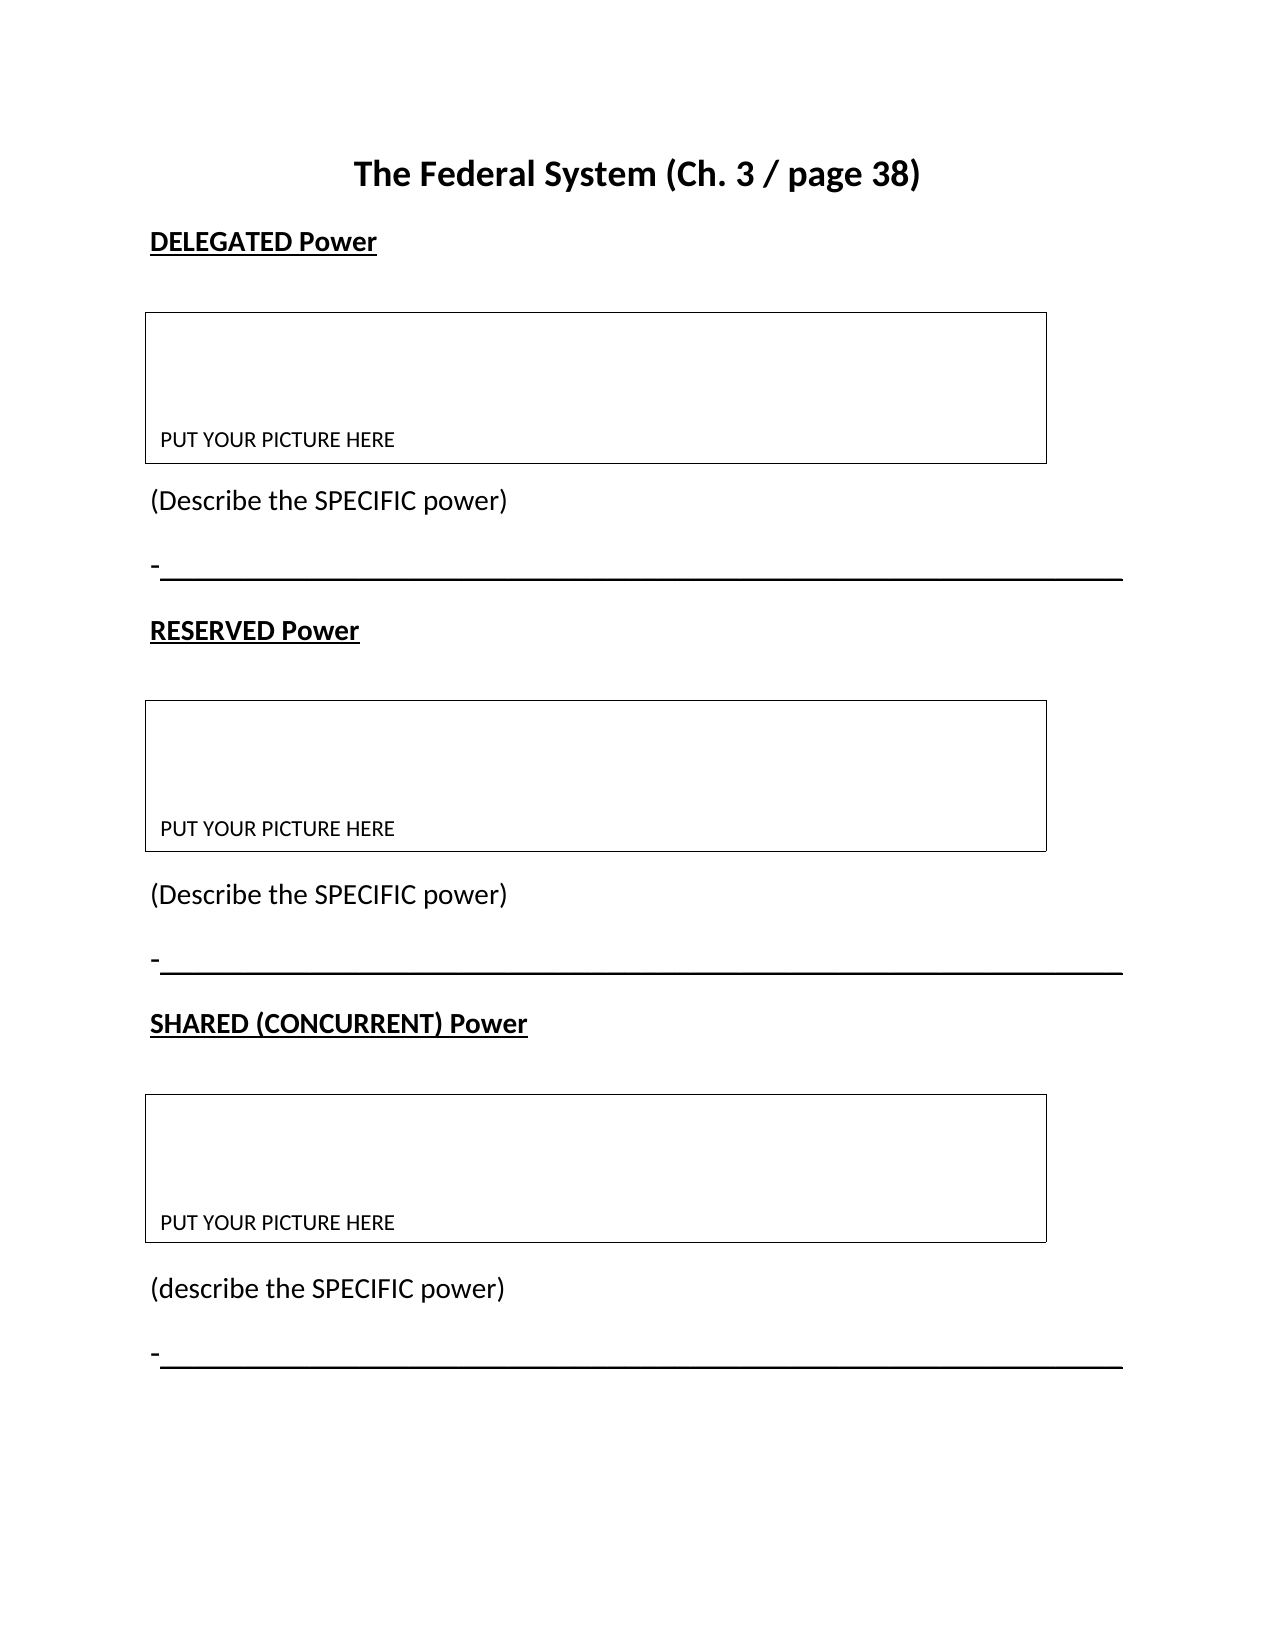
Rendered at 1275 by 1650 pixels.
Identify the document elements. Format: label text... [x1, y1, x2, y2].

text RESERVED Power [150, 612, 1125, 647]
text -__________________________________________________________ [150, 544, 1125, 585]
text (Describe the SPECIFIC power) [150, 482, 1125, 518]
text DELEGATED Power [150, 223, 1125, 259]
text SHARED (CONCURRENT) Power [150, 1006, 1125, 1041]
text The Federal System (Ch. 3 / page 38) [150, 150, 1125, 196]
text -__________________________________________________________ [150, 938, 1125, 979]
text (Describe the SPECIFIC power) [150, 876, 1125, 912]
text (describe the SPECIFIC power) [150, 1270, 1125, 1306]
text -__________________________________________________________ [150, 1332, 1125, 1373]
